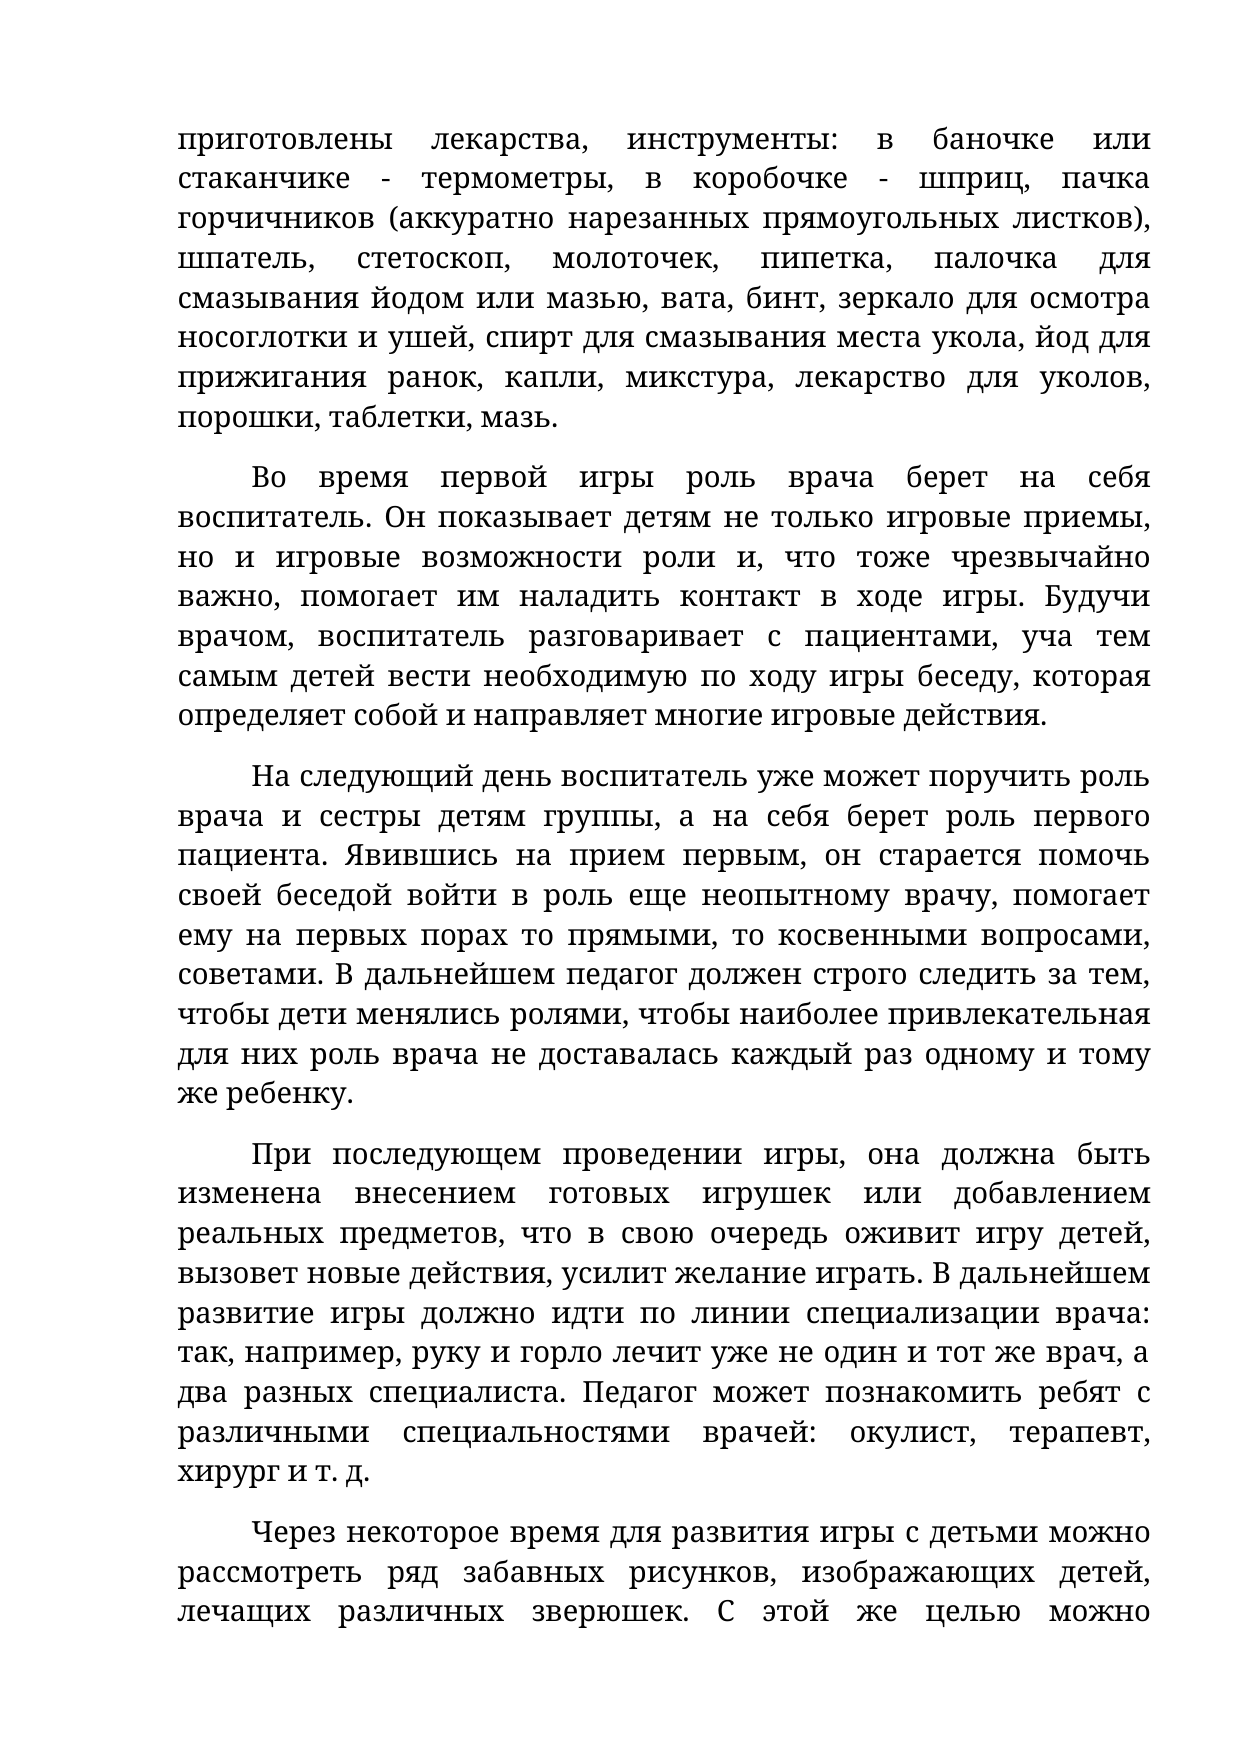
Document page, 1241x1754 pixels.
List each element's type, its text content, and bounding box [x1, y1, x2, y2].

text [177, 118, 1152, 436]
text При последующем проведении игры, она должна быть изменена внесением готовых игрушек или добавлением реальных предметов, что в свою очередь оживит игру детей, вызовет новые действия, усилит желание играть. В дальнейшем развитие игры должно идти по линии специализации врача: так, например, руку и горло лечит уже не один и тот же врач, а два разных специалиста. Педагог может познакомить ребят с различными специальностями врачей: окулист, терапевт, хирург и т. д. [177, 1133, 1152, 1490]
text На следующий день воспитатель уже может поручить роль врача и сестры детям группы, а на себя берет роль первого пациента. Явившись на прием первым, он старается помочь своей беседой войти в роль еще неопытному врачу, помогает ему на первых порах то прямыми, то косвенными вопросами, советами. В дальнейшем педагог должен строго следить за тем, чтобы дети менялись ролями, чтобы наиболее привлекательная для них роль врача не доставалась каждый раз одному и тому же ребенку. [177, 755, 1152, 1112]
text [177, 1511, 1152, 1630]
text Во время первой игры роль врача берет на себя воспитатель. Он показывает детям не только игровые приемы, но и игровые возможности роли и, что тоже чрезвычайно важно, помогает им наладить контакт в ходе игры. Будучи врачом, воспитатель разговаривает с пациентами, уча тем самым детей вести необходимую по ходу игры беседу, которая определяет собой и направляет многие игровые действия. [177, 456, 1152, 734]
